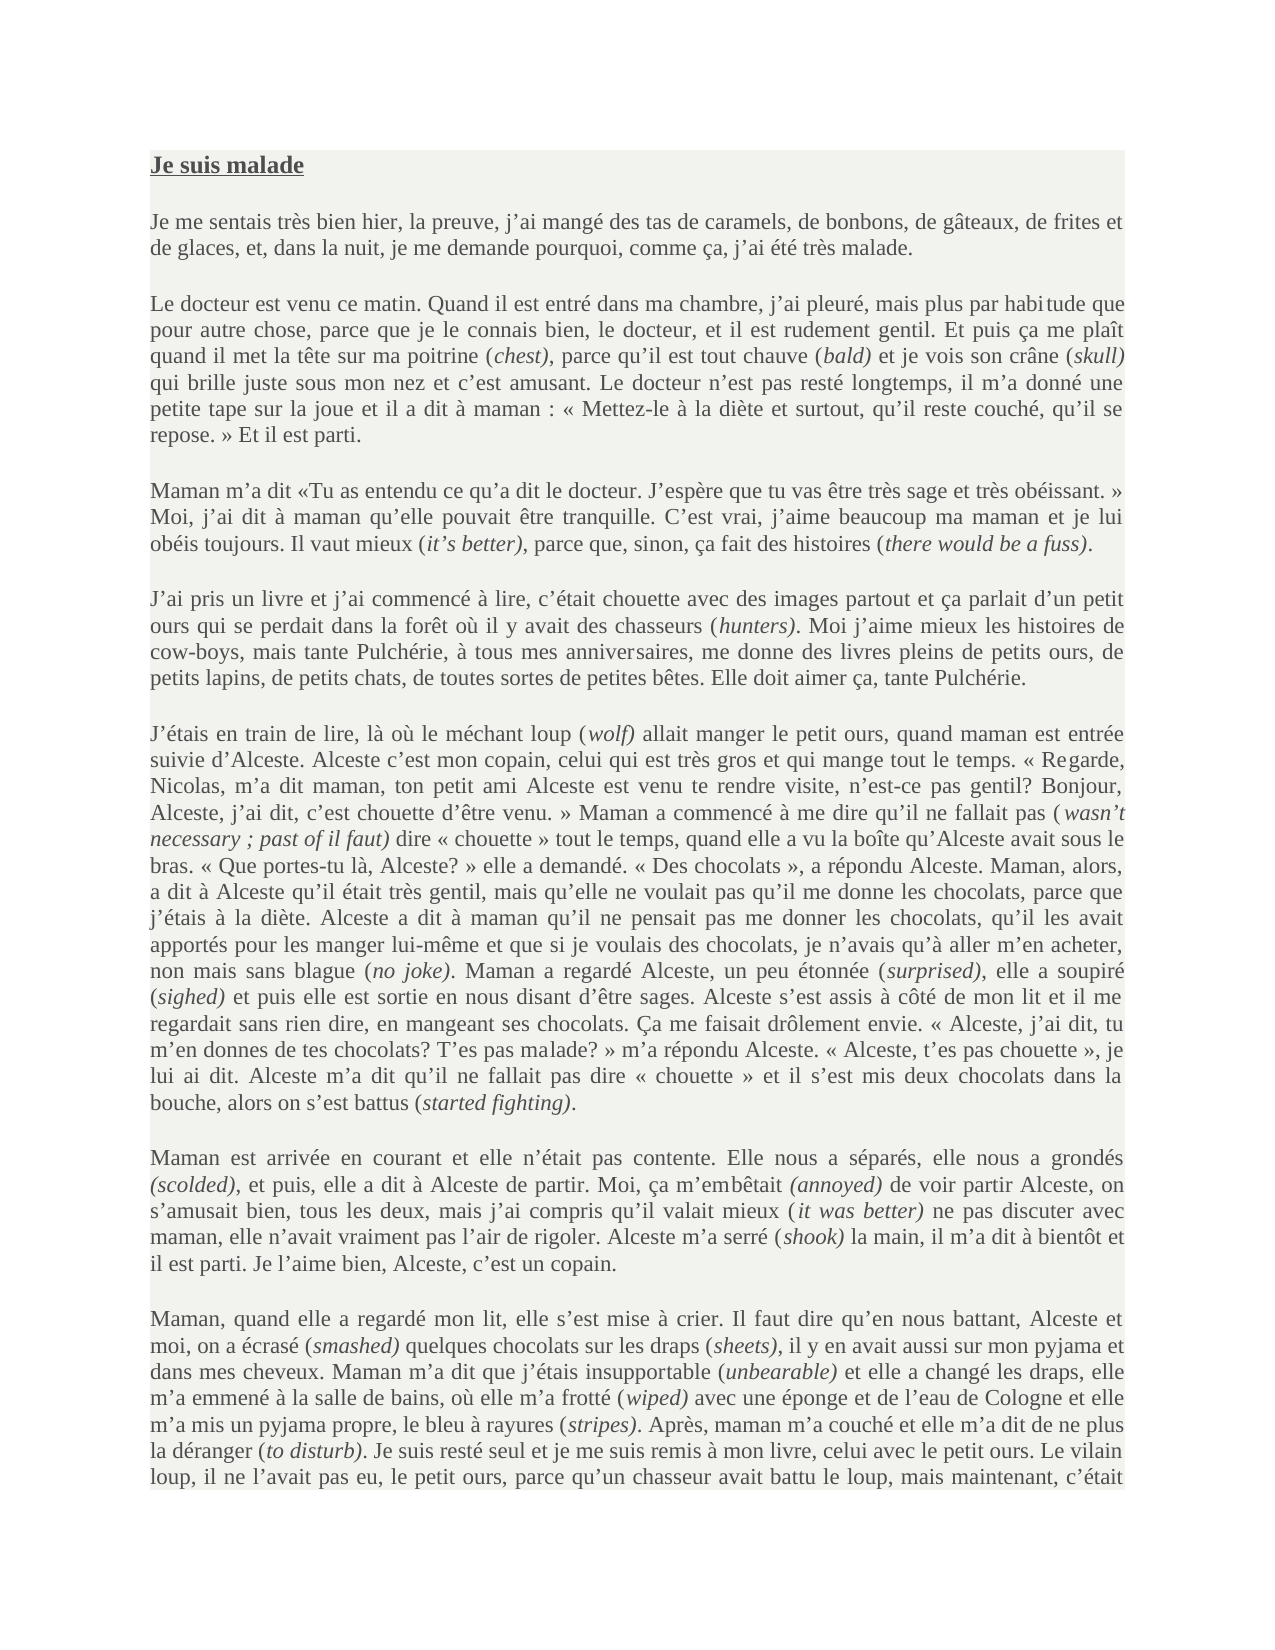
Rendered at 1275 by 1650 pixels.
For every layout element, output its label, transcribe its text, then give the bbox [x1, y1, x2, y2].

text J’étais en train de lire, là où le méchant loup (wolf) allait manger le petit ours, quand maman est entrée suivie d’Alceste. Alceste c’est mon copain, celui qui est très gros et qui mange tout le temps. « Regarde, Nicolas, m’a dit maman, ton petit ami Alceste est venu te rendre visite, n’est-ce pas gentil? Bonjour, Alceste, j’ai dit, c’est chouette d’être venu. » Maman a commencé à me dire qu’il ne fallait pas (wasn’t necessary ; past of il faut) dire « chouette » tout le temps, quand elle a vu la boîte qu’Alceste avait sous le bras. « Que portes-tu là, Alceste? » elle a demandé. « Des chocolats », a répondu Alceste. Maman, alors, a dit à Alceste qu’il était très gentil, mais qu’elle ne voulait pas qu’il me donne les chocolats, parce que j’étais à la diète. Alceste a dit à maman qu’il ne pensait pas me donner les chocolats, qu’il les avait apportés pour les manger lui-même et que si je voulais des chocolats, je n’avais qu’à aller m’en acheter, non mais sans blague (no joke). Maman a regardé Alceste, un peu étonnée (surprised), elle a soupiré (sighed) et puis elle est sortie en nous disant d’être sages. Alceste s’est assis à côté de mon lit et il me regardait sans rien dire, en mangeant ses chocolats. Ça me faisait drôlement envie. « Alceste, j’ai dit, tu m’en donnes de tes chocolats? T’es pas malade? » m’a répondu Alceste. « Alceste, t’es pas chouette », je lui ai dit. Alceste m’a dit qu’il ne fallait pas dire « chouette » et il s’est mis deux chocolats dans la bouche, alors on s’est battus (started fighting). [150, 720, 1125, 1115]
text J’ai pris un livre et j’ai commencé à lire, c’était chouette avec des images partout et ça parlait d’un petit ours qui se perdait dans la forêt où il y avait des chasseurs (hunters). Moi j’aime mieux les histoires de cow-boys, mais tante Pulchérie, à tous mes anniversaires, me donne des livres pleins de petits ours, de petits lapins, de petits chats, de toutes sortes de petites bêtes. Elle doit aimer ça, tante Pulchérie. [150, 585, 1125, 691]
text Le docteur est venu ce matin. Quand il est entré dans ma chambre, j’ai pleuré, mais plus par habitude que pour autre chose, parce que je le connais bien, le docteur, et il est rudement gentil. Et puis ça me plaît quand il met la tête sur ma poitrine (chest), parce qu’il est tout chauve (bald) et je vois son crâne (skull) qui brille juste sous mon nez et c’est amusant. Le docteur n’est pas resté longtemps, il m’a donné une petite tape sur la joue et il a dit à maman : « Mettez-le à la diète et surtout, qu’il reste couché, qu’il se repose. » Et il est parti. [150, 290, 1125, 448]
text Maman m’a dit «Tu as entendu ce qu’a dit le docteur. J’espère que tu vas être très sage et très obéissant. » Moi, j’ai dit à maman qu’elle pouvait être tranquille. C’est vrai, j’aime beaucoup ma maman et je lui obéis toujours. Il vaut mieux (it’s better), parce que, sinon, ça fait des histoires (there would be a fuss). [150, 477, 1125, 556]
text Je me sentais très bien hier, la preuve, j’ai mangé des tas de caramels, de bonbons, de gâteaux, de frites et de glaces, et, dans la nuit, je me demande pourquoi, comme ça, j’ai été très malade. [150, 208, 1125, 261]
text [150, 1305, 1125, 1490]
text Je suis malade [150, 150, 1125, 179]
text Maman est arrivée en courant et elle n’était pas contente. Elle nous a séparés, elle nous a grondés (scolded), et puis, elle a dit à Alceste de partir. Moi, ça m’embêtait (annoyed) de voir partir Alceste, on s’amusait bien, tous les deux, mais j’ai compris qu’il valait mieux (it was better) ne pas discuter avec maman, elle n’avait vraiment pas l’air de rigoler. Alceste m’a serré (shook) la main, il m’a dit à bientôt et il est parti. Je l’aime bien, Alceste, c’est un copain. [150, 1144, 1125, 1276]
